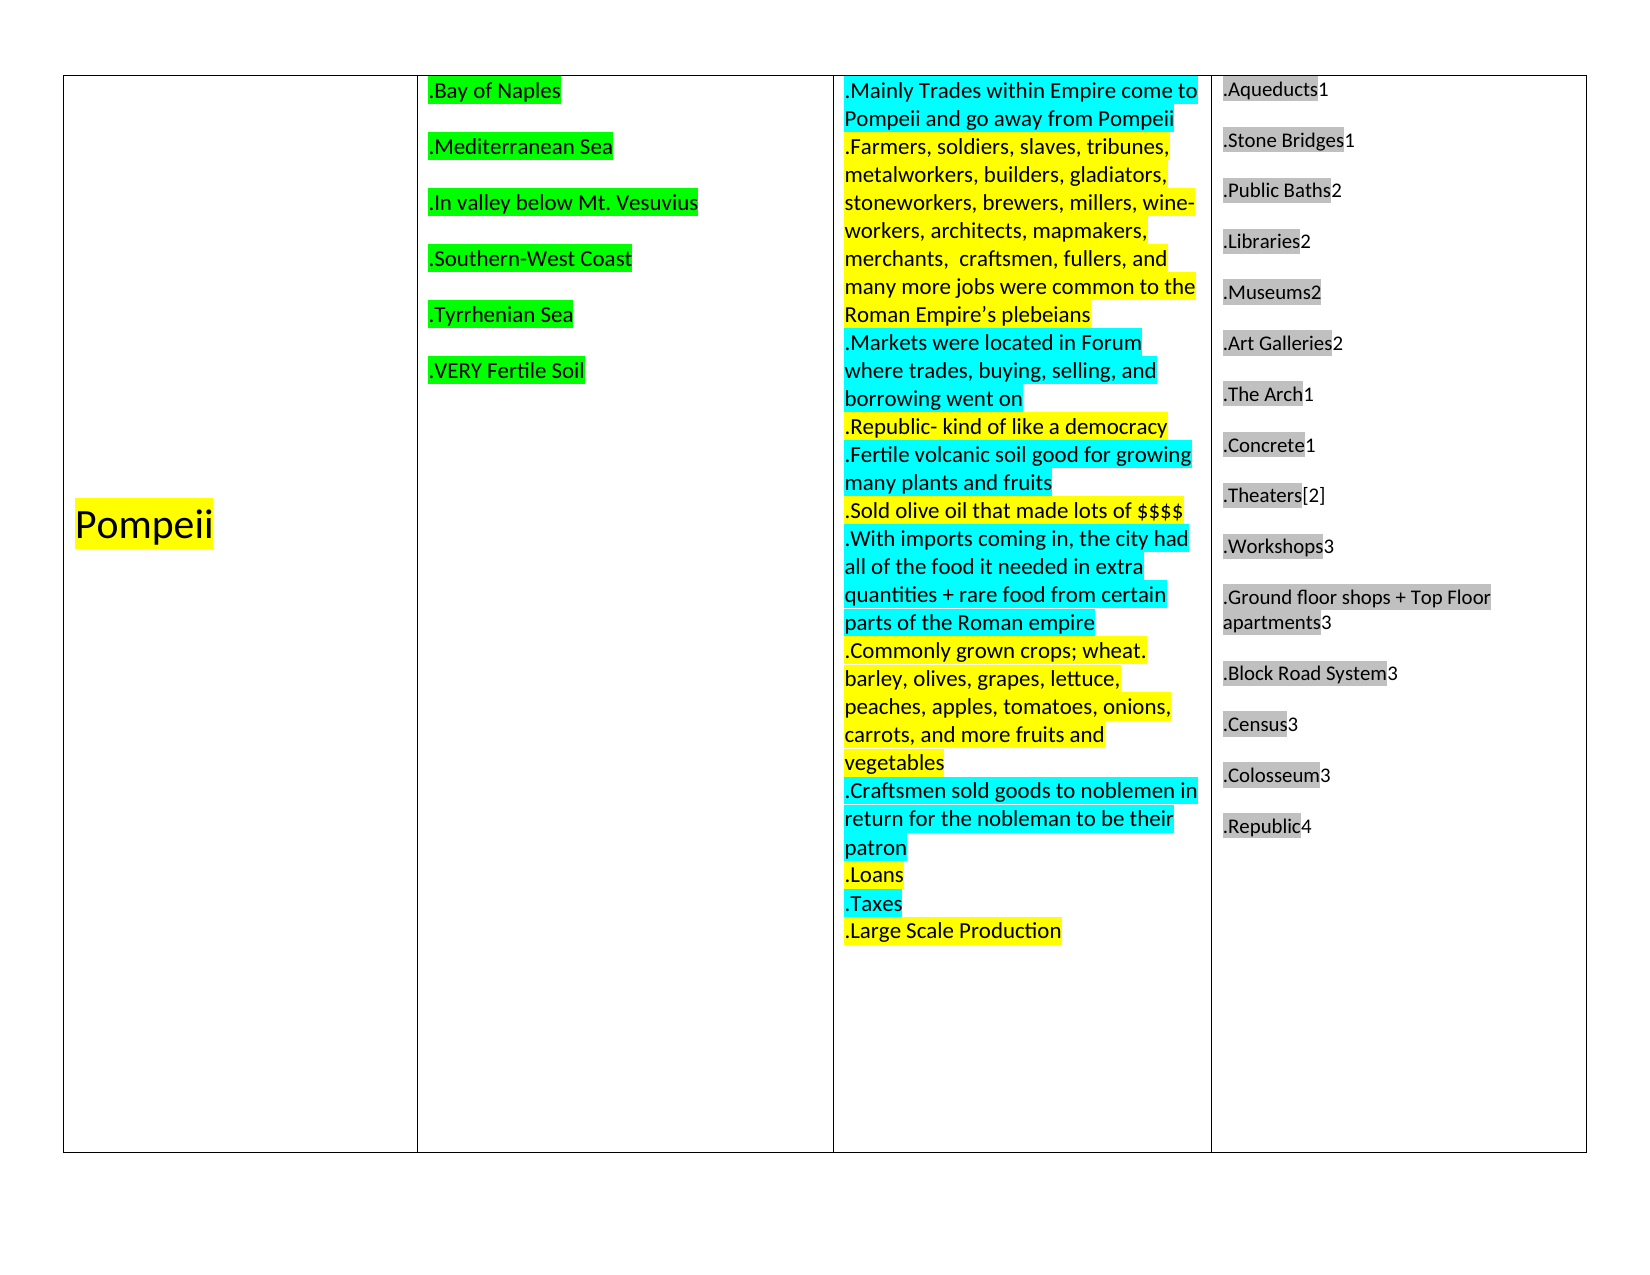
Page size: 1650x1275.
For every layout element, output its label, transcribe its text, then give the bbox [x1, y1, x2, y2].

table_cell .Aqueducts1 .Stone Bridges1 .Public Baths2 .Libraries2 .Museums2 .Art Galleries2 .The Arch1 .Concrete1 .Theaters[2] .Workshops3 .Ground floor shops + Top Floor apartments3 .Block Road System3 .Census3 .Colosseum3 .Republic4 [1212, 76, 1586, 1152]
table_cell .Mainly Trades within Empire come to Pompeii and go away from Pompeii .Farmers, soldiers, slaves, tribunes, metalworkers, builders, gladiators, stoneworkers, brewers, millers, wine-workers, architects, mapmakers, merchants, craftsmen, fullers, and many more jobs were common to the Roman Empire’s plebeians .Markets were located in Forum where trades, buying, selling, and borrowing went on .Republic- kind of like a democracy .Fertile volcanic soil good for growing many plants and fruits .Sold olive oil that made lots of $$$$ .With imports coming in, the city had all of the food it needed in extra quantities + rare food from certain parts of the Roman empire .Commonly grown crops; wheat. barley, olives, grapes, lettuce, peaches, apples, tomatoes, onions, carrots, and more fruits and vegetables .Craftsmen sold goods to noblemen in return for the nobleman to be their patron .Loans .Taxes .Large Scale Production [834, 76, 1211, 1152]
table_cell Pompeii [64, 76, 417, 1152]
table_cell .Bay of Naples .Mediterranean Sea .In valley below Mt. Vesuvius .Southern-West Coast .Tyrrhenian Sea .VERY Fertile Soil [418, 76, 833, 1152]
